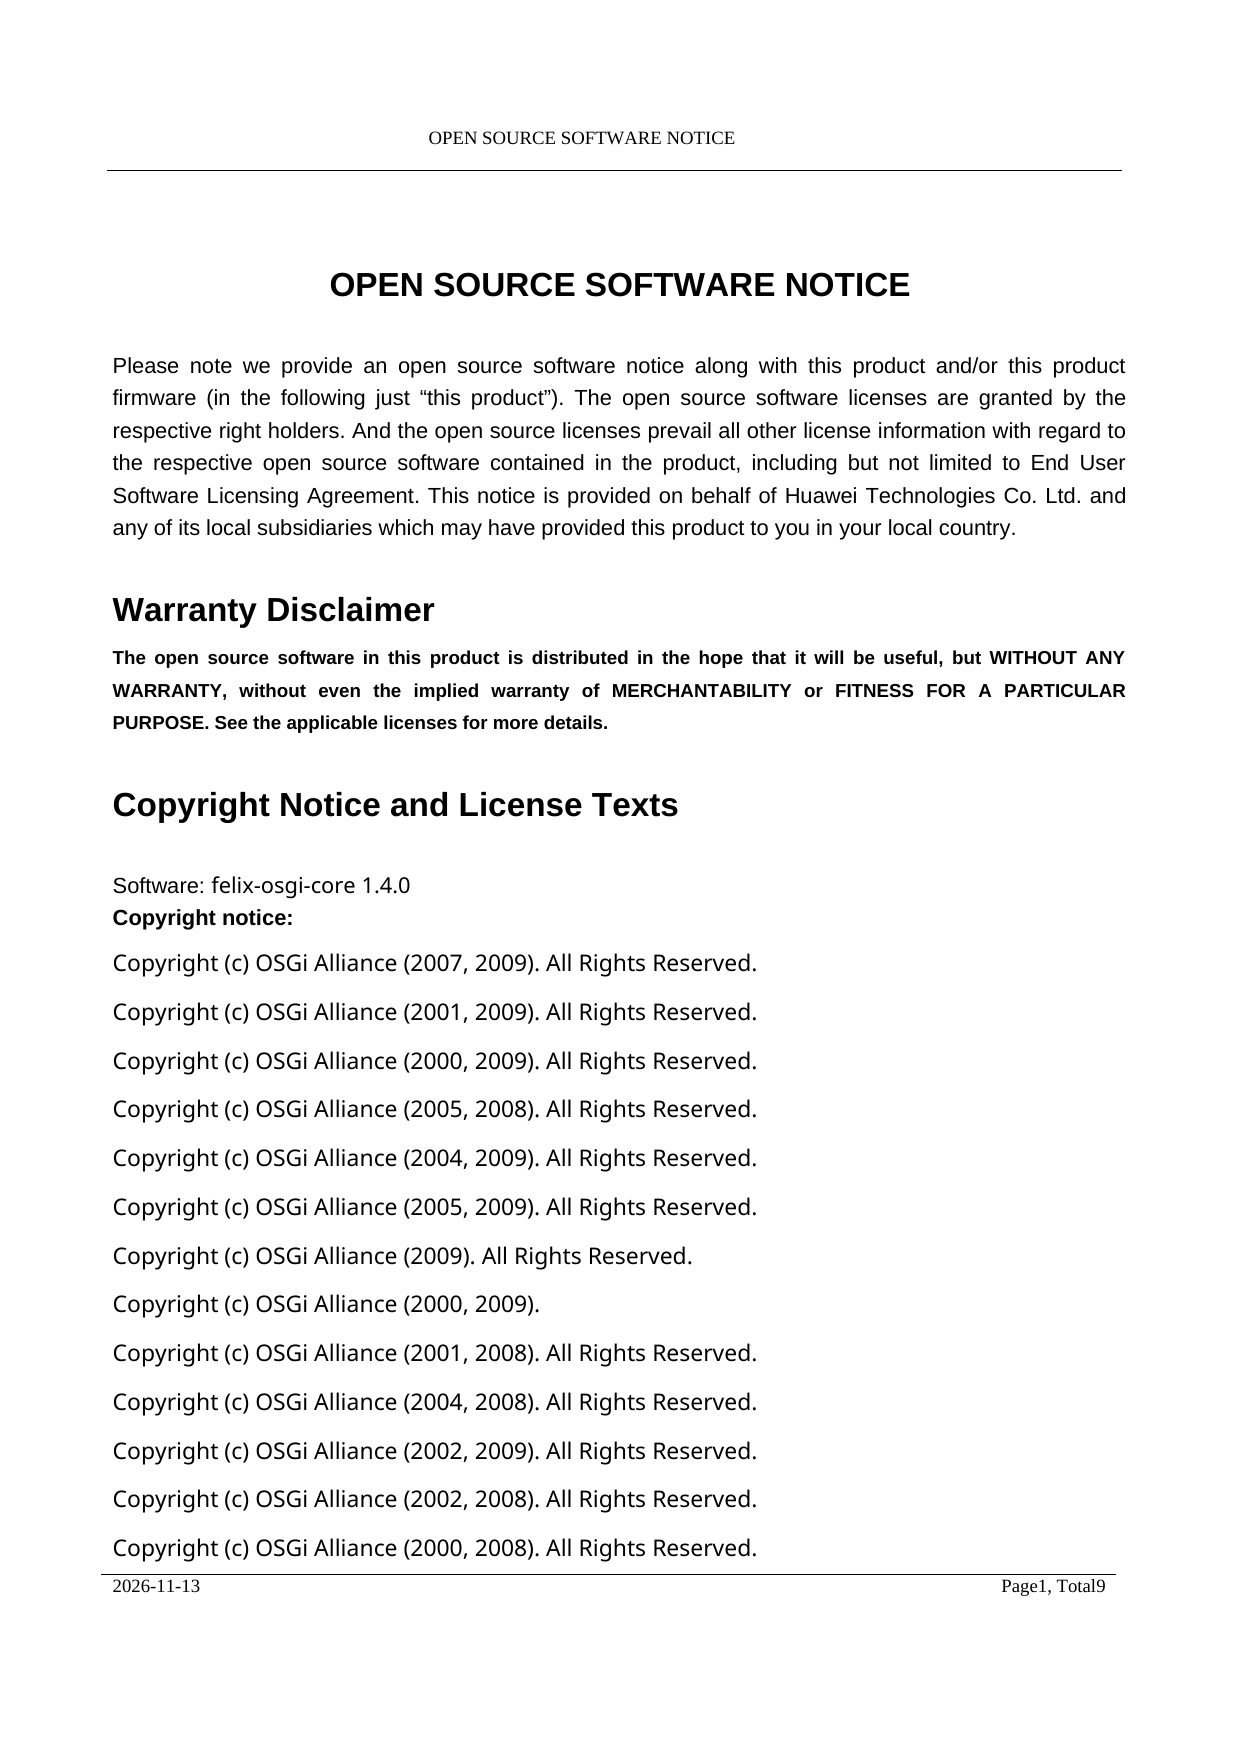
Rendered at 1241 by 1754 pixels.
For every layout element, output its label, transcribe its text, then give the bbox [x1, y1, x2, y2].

text Please note we provide an open source software notice along with this product and/or this product firmware (in the following just “this product”). The open source software licenses are granted by the respective right holders. And the open source licenses prevail all other license information with regard to the respective open source software contained in the product, including but not limited to End User Software Licensing Agreement. This notice is provided on behalf of Huawei Technologies Co. Ltd. and any of its local subsidiaries which may have provided this product to you in your local country. [112, 349, 1128, 544]
text Warranty Disclaimer [112, 576, 1128, 641]
text Software: felix-osgi-core 1.4.0 [112, 869, 1128, 901]
text Copyright Notice and License Texts [112, 771, 1128, 836]
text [112, 947, 1128, 1564]
text The open source software in this product is distributed in the hope that it will be useful, but WITHOUT ANY WARRANTY, without even the implied warranty of MERCHANTABILITY or FITNESS FOR A PARTICULAR PURPOSE. See the applicable licenses for more details. [112, 641, 1128, 739]
text OPEN SOURCE SOFTWARE NOTICE [112, 251, 1128, 316]
text Copyright notice: [112, 901, 1128, 934]
